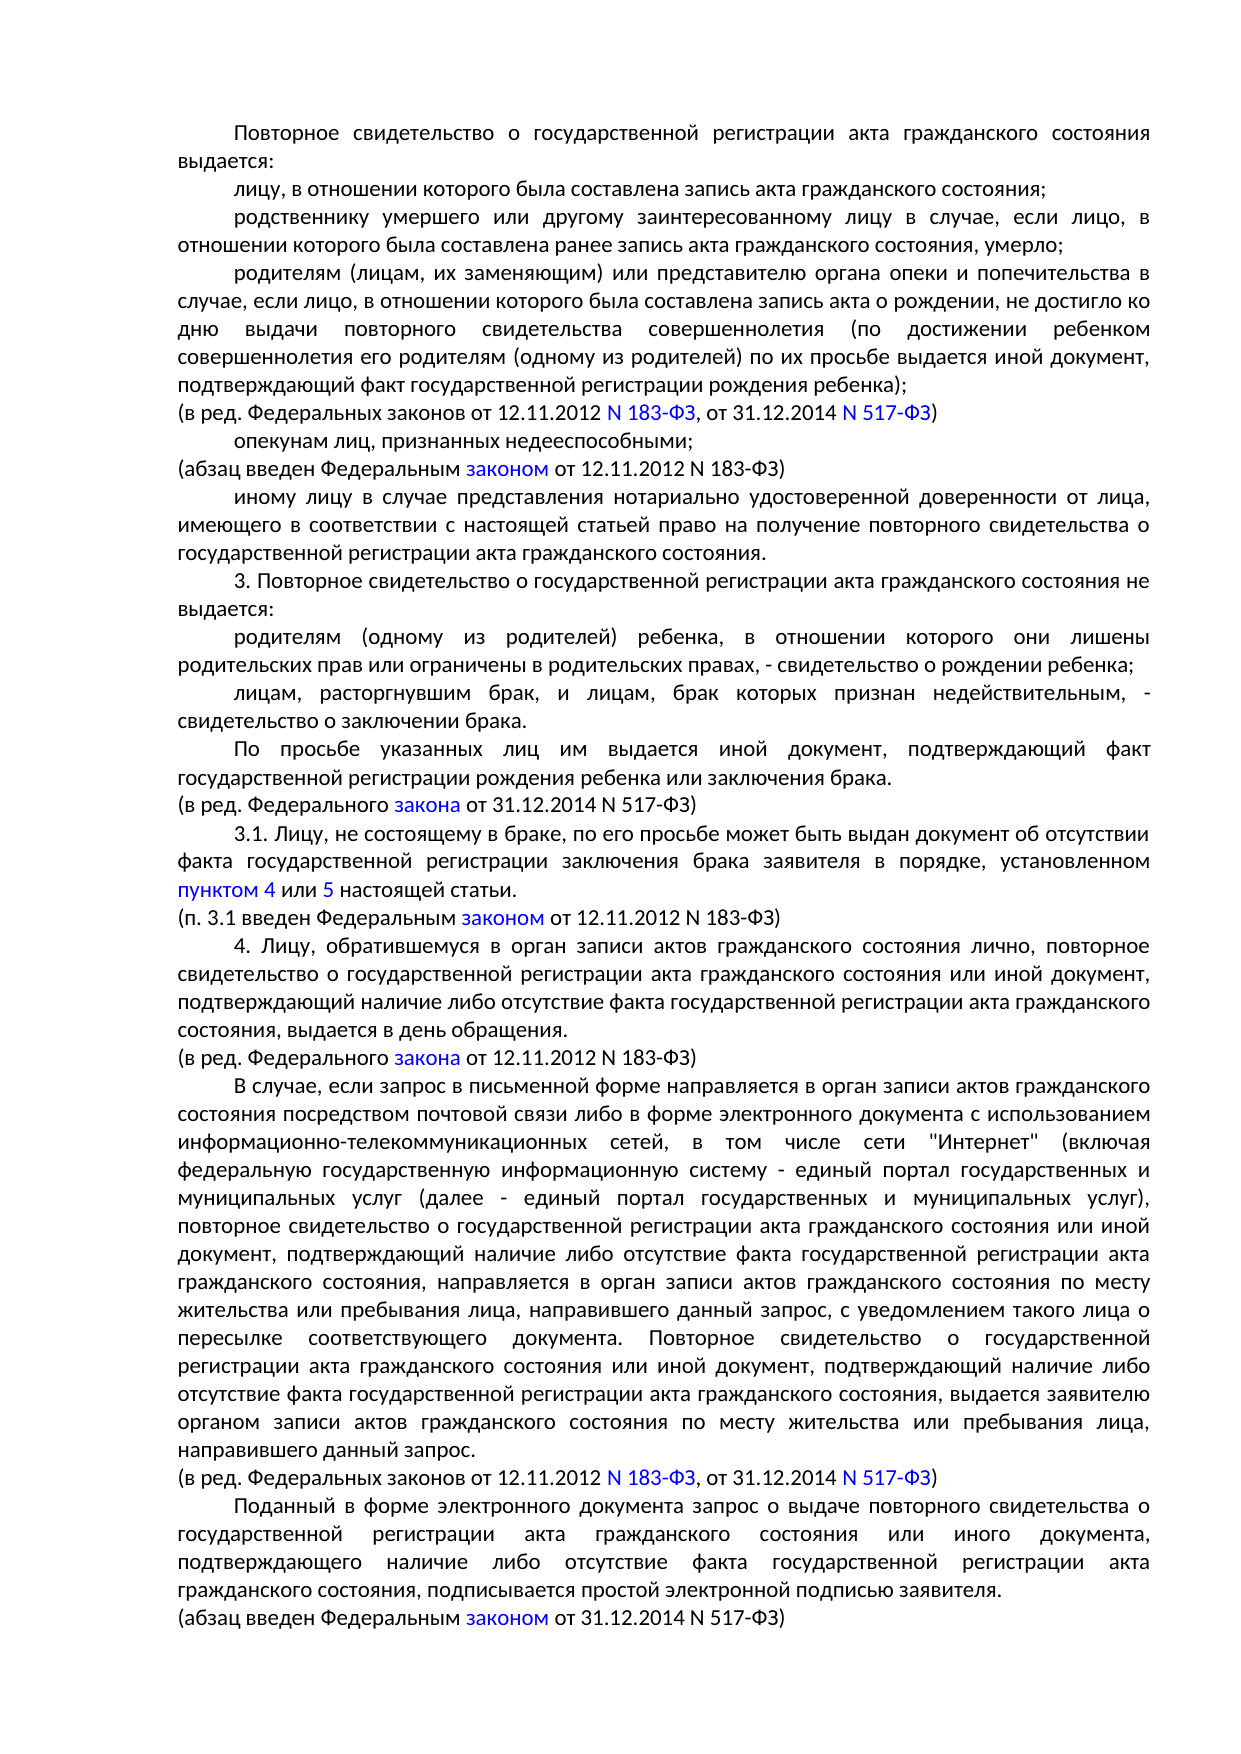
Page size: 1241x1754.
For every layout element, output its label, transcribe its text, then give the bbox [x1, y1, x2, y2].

text родителям (одному из родителей) ребенка, в отношении которого они лишены родительских прав или ограничены в родительских правах, - свидетельство о рождении ребенка; [177, 622, 1152, 678]
text В случае, если запрос в письменной форме направляется в орган записи актов гражданского состояния посредством почтовой связи либо в форме электронного документа с использованием информационно-телекоммуникационных сетей, в том числе сети "Интернет" (включая федеральную государственную информационную систему - единый портал государственных и муниципальных услуг (далее - единый портал государственных и муниципальных услуг), повторное свидетельство о государственной регистрации акта гражданского состояния или иной документ, подтверждающий наличие либо отсутствие факта государственной регистрации акта гражданского состояния, направляется в орган записи актов гражданского состояния по месту жительства или пребывания лица, направившего данный запрос, с уведомлением такого лица о пересылке соответствующего документа. Повторное свидетельство о государственной регистрации акта гражданского состояния или иной документ, подтверждающий наличие либо отсутствие факта государственной регистрации акта гражданского состояния, выдается заявителю органом записи актов гражданского состояния по месту жительства или пребывания лица, направившего данный запрос. [177, 1071, 1152, 1463]
text Повторное свидетельство о государственной регистрации акта гражданского состояния выдается: [177, 118, 1152, 174]
text Поданный в форме электронного документа запрос о выдаче повторного свидетельства о государственной регистрации акта гражданского состояния или иного документа, подтверждающего наличие либо отсутствие факта государственной регистрации акта гражданского состояния, подписывается простой электронной подписью заявителя. [177, 1491, 1152, 1603]
text родственнику умершего или другому заинтересованному лицу в случае, если лицо, в отношении которого была составлена ранее запись акта гражданского состояния, умерло; [177, 202, 1152, 258]
text (в ред. Федерального закона от 12.11.2012 N 183-ФЗ) [177, 1043, 1152, 1071]
text (в ред. Федерального закона от 31.12.2014 N 517-ФЗ) [177, 791, 1152, 819]
text (в ред. Федеральных законов от 12.11.2012 N 183-ФЗ, от 31.12.2014 N 517-ФЗ) [177, 1463, 1152, 1491]
text По просьбе указанных лиц им выдается иной документ, подтверждающий факт государственной регистрации рождения ребенка или заключения брака. [177, 734, 1152, 791]
text опекунам лиц, признанных недееспособными; [177, 426, 1152, 454]
text (абзац введен Федеральным законом от 31.12.2014 N 517-ФЗ) [177, 1603, 1152, 1631]
text лицам, расторгнувшим брак, и лицам, брак которых признан недействительным, - свидетельство о заключении брака. [177, 678, 1152, 734]
text 3. Повторное свидетельство о государственной регистрации акта гражданского состояния не выдается: [177, 566, 1152, 622]
text (в ред. Федеральных законов от 12.11.2012 N 183-ФЗ, от 31.12.2014 N 517-ФЗ) [177, 398, 1152, 426]
text (абзац введен Федеральным законом от 12.11.2012 N 183-ФЗ) [177, 454, 1152, 482]
text (п. 3.1 введен Федеральным законом от 12.11.2012 N 183-ФЗ) [177, 903, 1152, 931]
text 4. Лицу, обратившемуся в орган записи актов гражданского состояния лично, повторное свидетельство о государственной регистрации акта гражданского состояния или иной документ, подтверждающий наличие либо отсутствие факта государственной регистрации акта гражданского состояния, выдается в день обращения. [177, 931, 1152, 1043]
text родителям (лицам, их заменяющим) или представителю органа опеки и попечительства в случае, если лицо, в отношении которого была составлена запись акта о рождении, не достигло ко дню выдачи повторного свидетельства совершеннолетия (по достижении ребенком совершеннолетия его родителям (одному из родителей) по их просьбе выдается иной документ, подтверждающий факт государственной регистрации рождения ребенка); [177, 258, 1152, 398]
text лицу, в отношении которого была составлена запись акта гражданского состояния; [177, 174, 1152, 202]
text иному лицу в случае представления нотариально удостоверенной доверенности от лица, имеющего в соответствии с настоящей статьей право на получение повторного свидетельства о государственной регистрации акта гражданского состояния. [177, 482, 1152, 566]
text 3.1. Лицу, не состоящему в браке, по его просьбе может быть выдан документ об отсутствии факта государственной регистрации заключения брака заявителя в порядке, установленном пунктом 4 или 5 настоящей статьи. [177, 819, 1152, 903]
